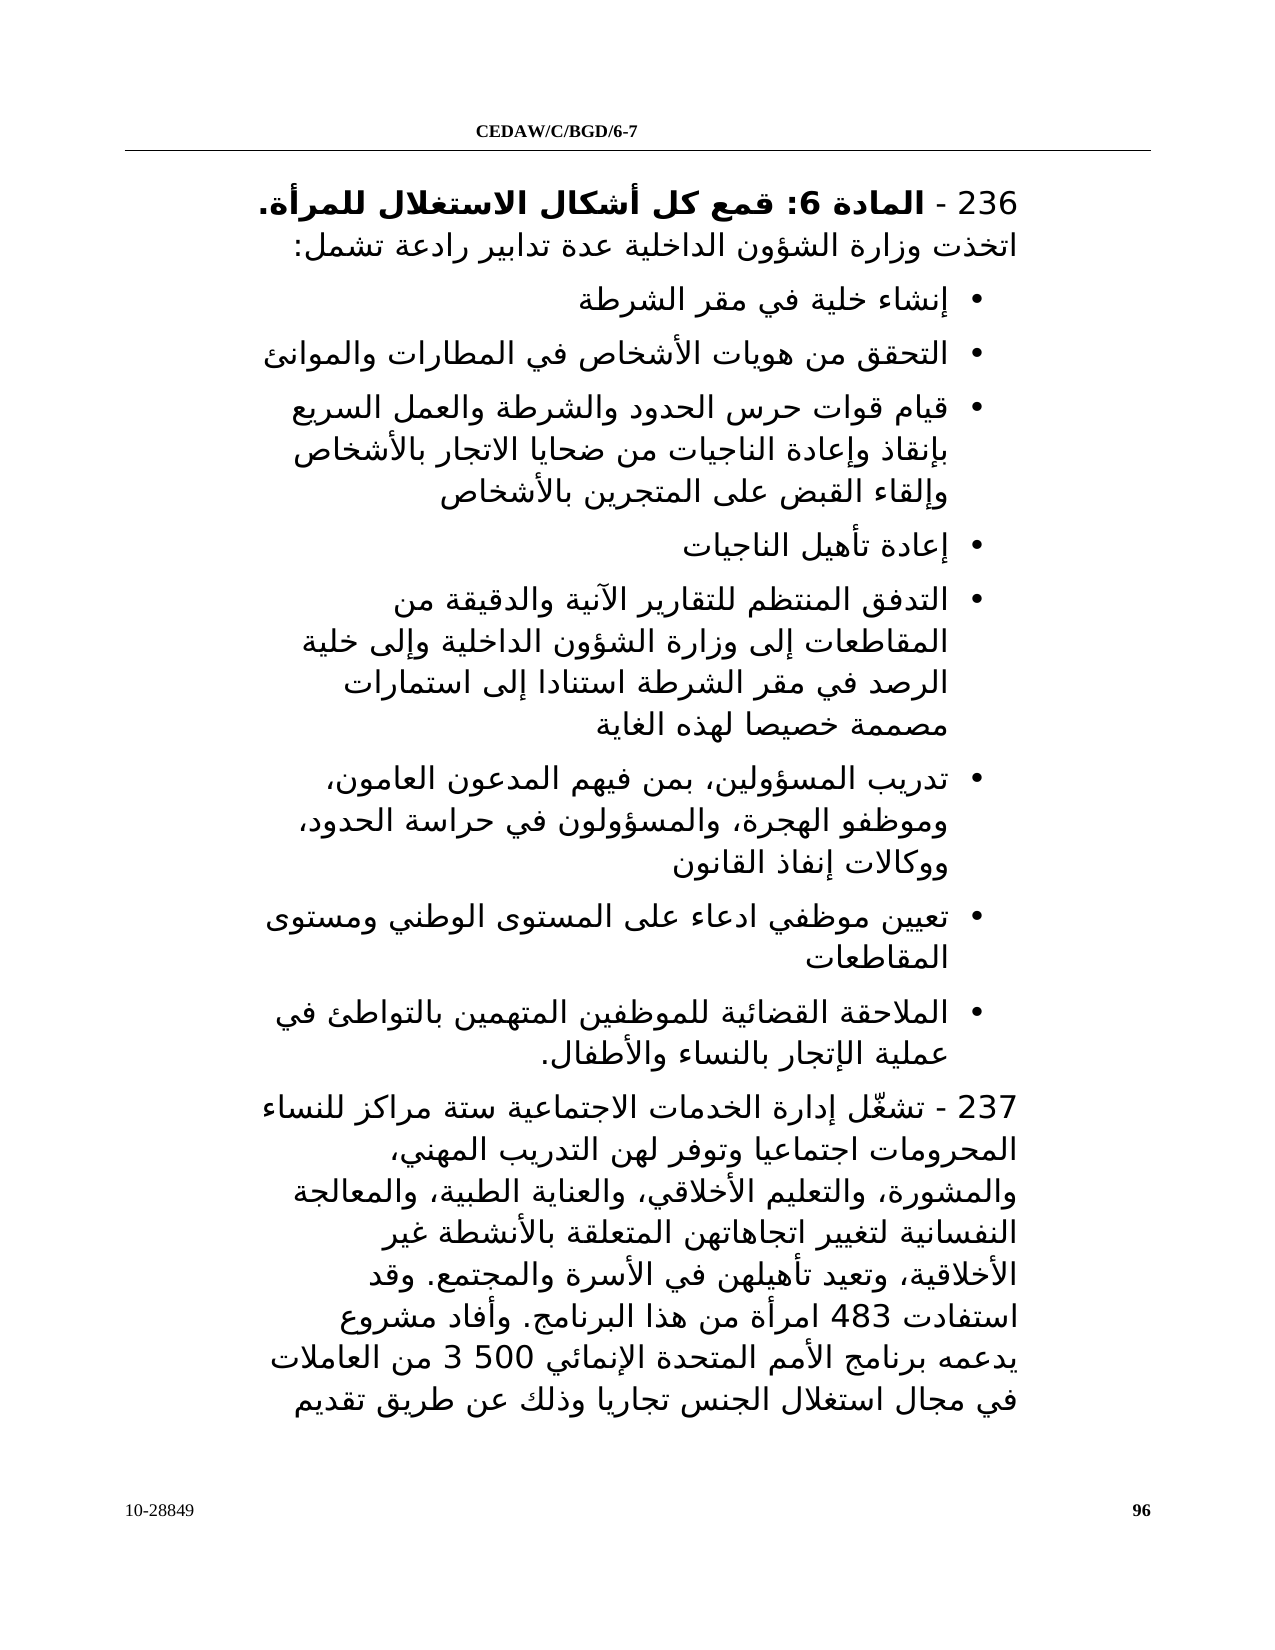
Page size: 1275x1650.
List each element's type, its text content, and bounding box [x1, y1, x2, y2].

text • تدريب المسؤولين، بمن فيهم المدعون العامون، وموظفو الهجرة، والمسؤولون في حراسة الحدود، ووكالات إنفاذ القانون [256, 756, 1018, 881]
text • التحقق من هويات الأشخاص في المطارات والموانئ [256, 331, 1018, 373]
text • تعيين موظفي ادعاء على المستوى الوطني ومستوى المقاطعات [256, 894, 1018, 977]
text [256, 1086, 1018, 1419]
text • إنشاء خلية في مقر الشرطة [256, 277, 1018, 319]
text • قيام قوات حرس الحدود والشرطة والعمل السريع بإنقاذ وإعادة الناجيات من ضحايا الاتجار بالأشخاص وإلقاء القبض على المتجرين بالأشخاص [256, 386, 1018, 511]
text • إعادة تأهيل الناجيات [256, 523, 1018, 565]
text • الملاحقة القضائية للموظفين المتهمين بالتواطئ في عملية الإتجار بالنساء والأطفال. [256, 990, 1018, 1073]
text • التدفق المنتظم للتقارير الآنية والدقيقة من المقاطعات إلى وزارة الشؤون الداخلية وإلى خلية الرصد في مقر الشرطة استنادا إلى استمارات مصممة خصيصا لهذه الغاية [256, 577, 1018, 744]
text 236 - المادة 6: قمع كل أشكال الاستغلال للمرأة. اتخذت وزارة الشؤون الداخلية عدة تدابير رادعة تشمل: [256, 181, 1018, 265]
